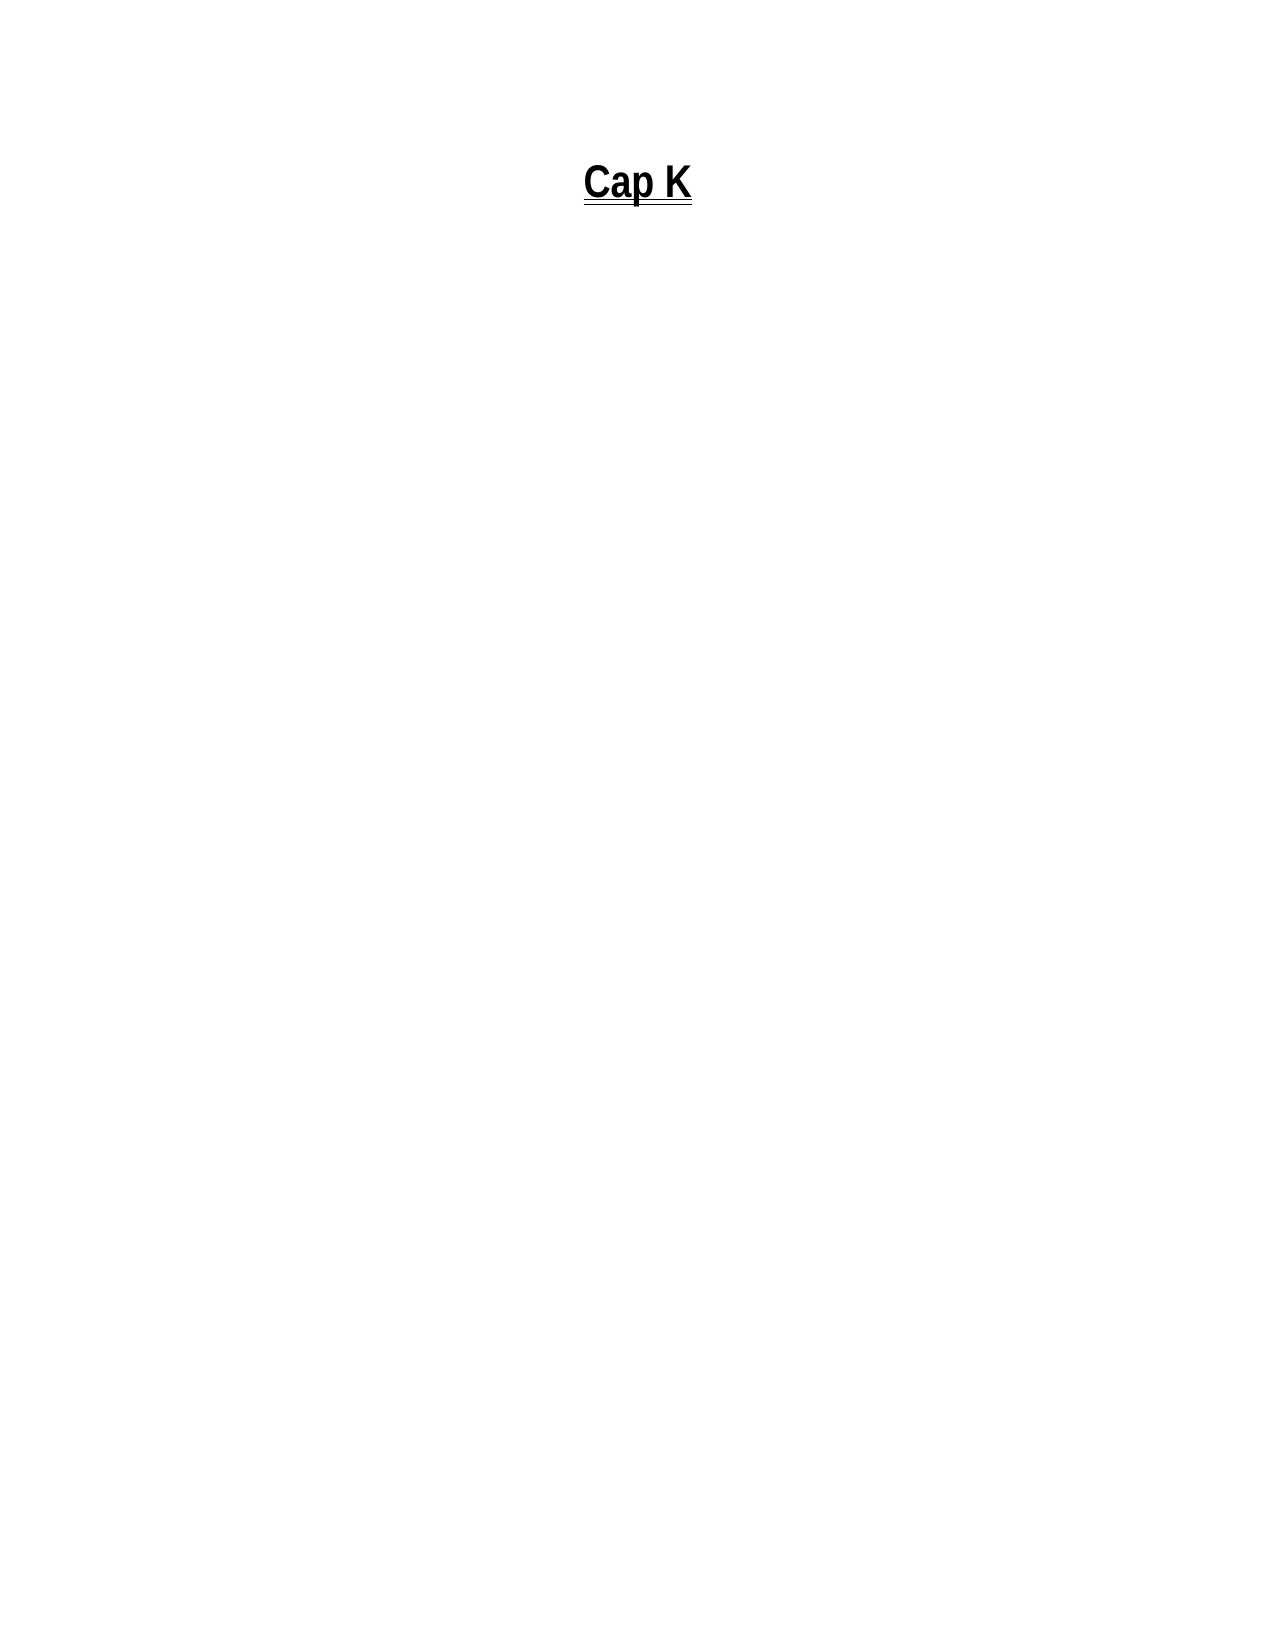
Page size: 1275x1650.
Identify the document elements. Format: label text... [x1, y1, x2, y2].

subtitle Cap K [150, 154, 1125, 207]
